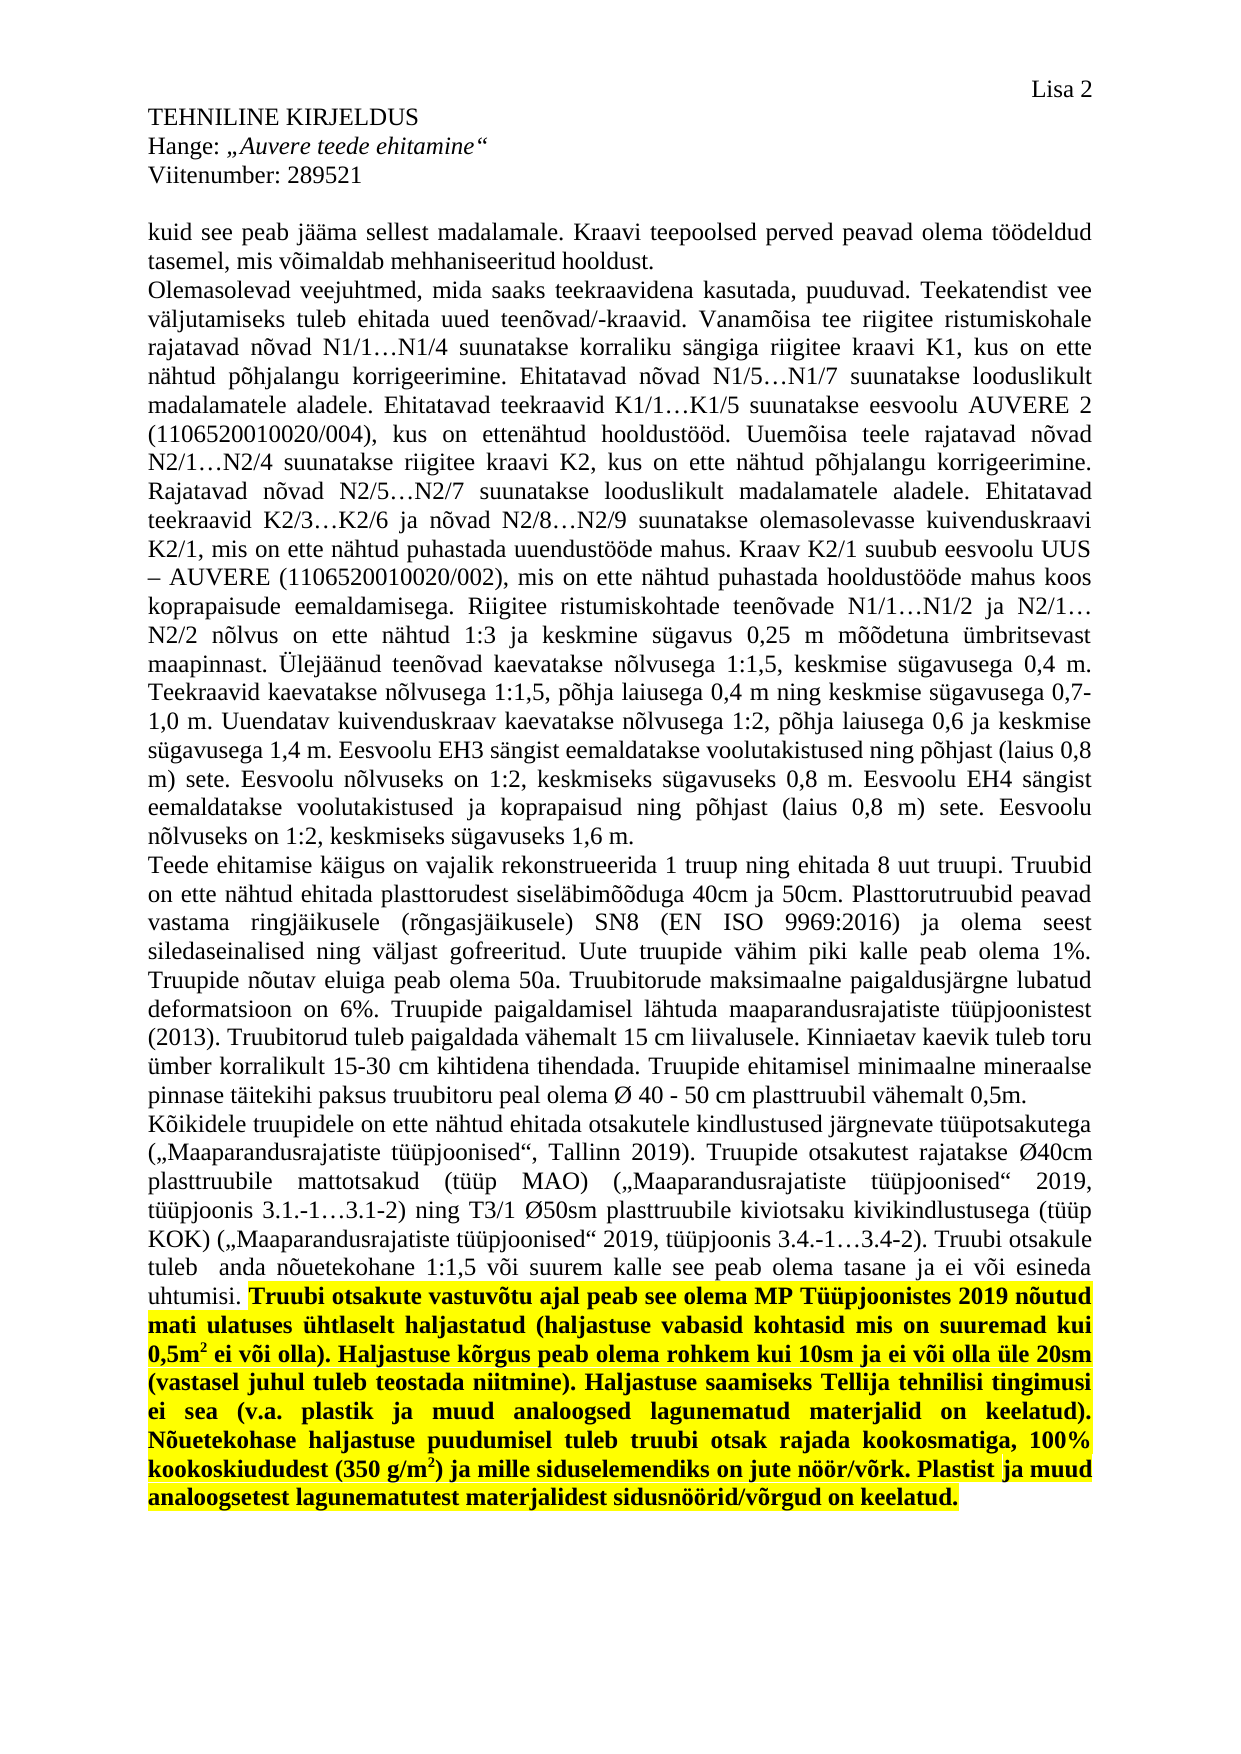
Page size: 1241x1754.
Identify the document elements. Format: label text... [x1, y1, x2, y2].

text Olemasolevad veejuhtmed, mida saaks teekraavidena kasutada, puuduvad. Teekatendist vee väljutamiseks tuleb ehitada uued teenõvad/-kraavid. Vanamõisa tee riigitee ristumiskohale rajatavad nõvad N1/1…N1/4 suunatakse korraliku sängiga riigitee kraavi K1, kus on ette nähtud põhjalangu korrigeerimine. Ehitatavad nõvad N1/5…N1/7 suunatakse looduslikult madalamatele aladele. Ehitatavad teekraavid K1/1…K1/5 suunatakse eesvoolu AUVERE 2 (1106520010020/004), kus on ettenähtud hooldustööd. Uuemõisa teele rajatavad nõvad N2/1…N2/4 suunatakse riigitee kraavi K2, kus on ette nähtud põhjalangu korrigeerimine. Rajatavad nõvad N2/5…N2/7 suunatakse looduslikult madalamatele aladele. Ehitatavad teekraavid K2/3…K2/6 ja nõvad N2/8…N2/9 suunatakse olemasolevasse kuivenduskraavi K2/1, mis on ette nähtud puhastada uuendustööde mahus. Kraav K2/1 suubub eesvoolu UUS – AUVERE (1106520010020/002), mis on ette nähtud puhastada hooldustööde mahus koos koprapaisude eemaldamisega. Riigitee ristumiskohtade teenõvade N1/1…N1/2 ja N2/1…N2/2 nõlvus on ette nähtud 1:3 ja keskmine sügavus 0,25 m mõõdetuna ümbritsevast maapinnast. Ülejäänud teenõvad kaevatakse nõlvusega 1:1,5, keskmise sügavusega 0,4 m. Teekraavid kaevatakse nõlvusega 1:1,5, põhja laiusega 0,4 m ning keskmise sügavusega 0,7-1,0 m. Uuendatav kuivenduskraav kaevatakse nõlvusega 1:2, põhja laiusega 0,6 ja keskmise sügavusega 1,4 m. Eesvoolu EH3 sängist eemaldatakse voolutakistused ning põhjast (laius 0,8 m) sete. Eesvoolu nõlvuseks on 1:2, keskmiseks sügavuseks 0,8 m. Eesvoolu EH4 sängist eemaldatakse voolutakistused ja koprapaisud ning põhjast (laius 0,8 m) sete. Eesvoolu nõlvuseks on 1:2, keskmiseks sügavuseks 1,6 m. [148, 275, 1093, 850]
text Kõikidele truupidele on ette nähtud ehitada otsakutele kindlustused järgnevate tüüpotsakutega („Maaparandusrajatiste tüüpjoonised“, Tallinn 2019). Truupide otsakutest rajatakse Ø40cm plasttruubile mattotsakud (tüüp MAO) („Maaparandusrajatiste tüüpjoonised“ 2019, tüüpjoonis 3.1.-1…3.1-2) ning T3/1 Ø50sm plasttruubile kiviotsaku kivikindlustusega (tüüp KOK) („Maaparandusrajatiste tüüpjoonised“ 2019, tüüpjoonis 3.4.-1…3.4-2). Truubi otsakule tuleb anda nõuetekohane 1:1,5 või suurem kalle see peab olema tasane ja ei või esineda uhtumisi. Truubi otsakute vastuvõtu ajal peab see olema MP Tüüpjoonistes 2019 nõutud mati ulatuses ühtlaselt haljastatud (haljastuse vabasid kohtasid mis on suuremad kui 0,5m2 ei või olla). Haljastuse kõrgus peab olema rohkem kui 10sm ja ei või olla üle 20sm (vastasel juhul tuleb teostada niitmine). Haljastuse saamiseks Tellija tehnilisi tingimusi ei sea (v.a. plastik ja muud analoogsed lagunematud materjalid on keelatud). Nõuetekohase haljastuse puudumisel tuleb truubi otsak rajada kookosmatiga, 100% kookoskiududest (350 g/m2) ja mille siduselemendiks on jute nöör/võrk. Plastist ja muud analoogsetest lagunematutest materjalidest sidusnöörid/võrgud on keelatud. [148, 1109, 1093, 1310]
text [148, 217, 1093, 275]
text Teede ehitamise käigus on vajalik rekonstrueerida 1 truup ning ehitada 8 uut truupi. Truubid on ette nähtud ehitada plasttorudest siseläbimõõduga 40cm ja 50cm. Plasttorutruubid peavad vastama ringjäikusele (rõngasjäikusele) SN8 (EN ISO 9969:2016) ja olema seest siledaseinalised ning väljast gofreeritud. Uute truupide vähim piki kalle peab olema 1%. Truupide nõutav eluiga peab olema 50a. Truubitorude maksimaalne paigaldusjärgne lubatud deformatsioon on 6%. Truupide paigaldamisel lähtuda maaparandusrajatiste tüüpjoonistest (2013). Truubitorud tuleb paigaldada vähemalt 15 cm liivalusele. Kinniaetav kaevik tuleb toru ümber korralikult 15-30 cm kihtidena tihendada. Truupide ehitamisel minimaalne mineraalse pinnase täitekihi paksus truubitoru peal olema Ø 40 - 50 cm plasttruubil vähemalt 0,5m. [148, 850, 1093, 1109]
